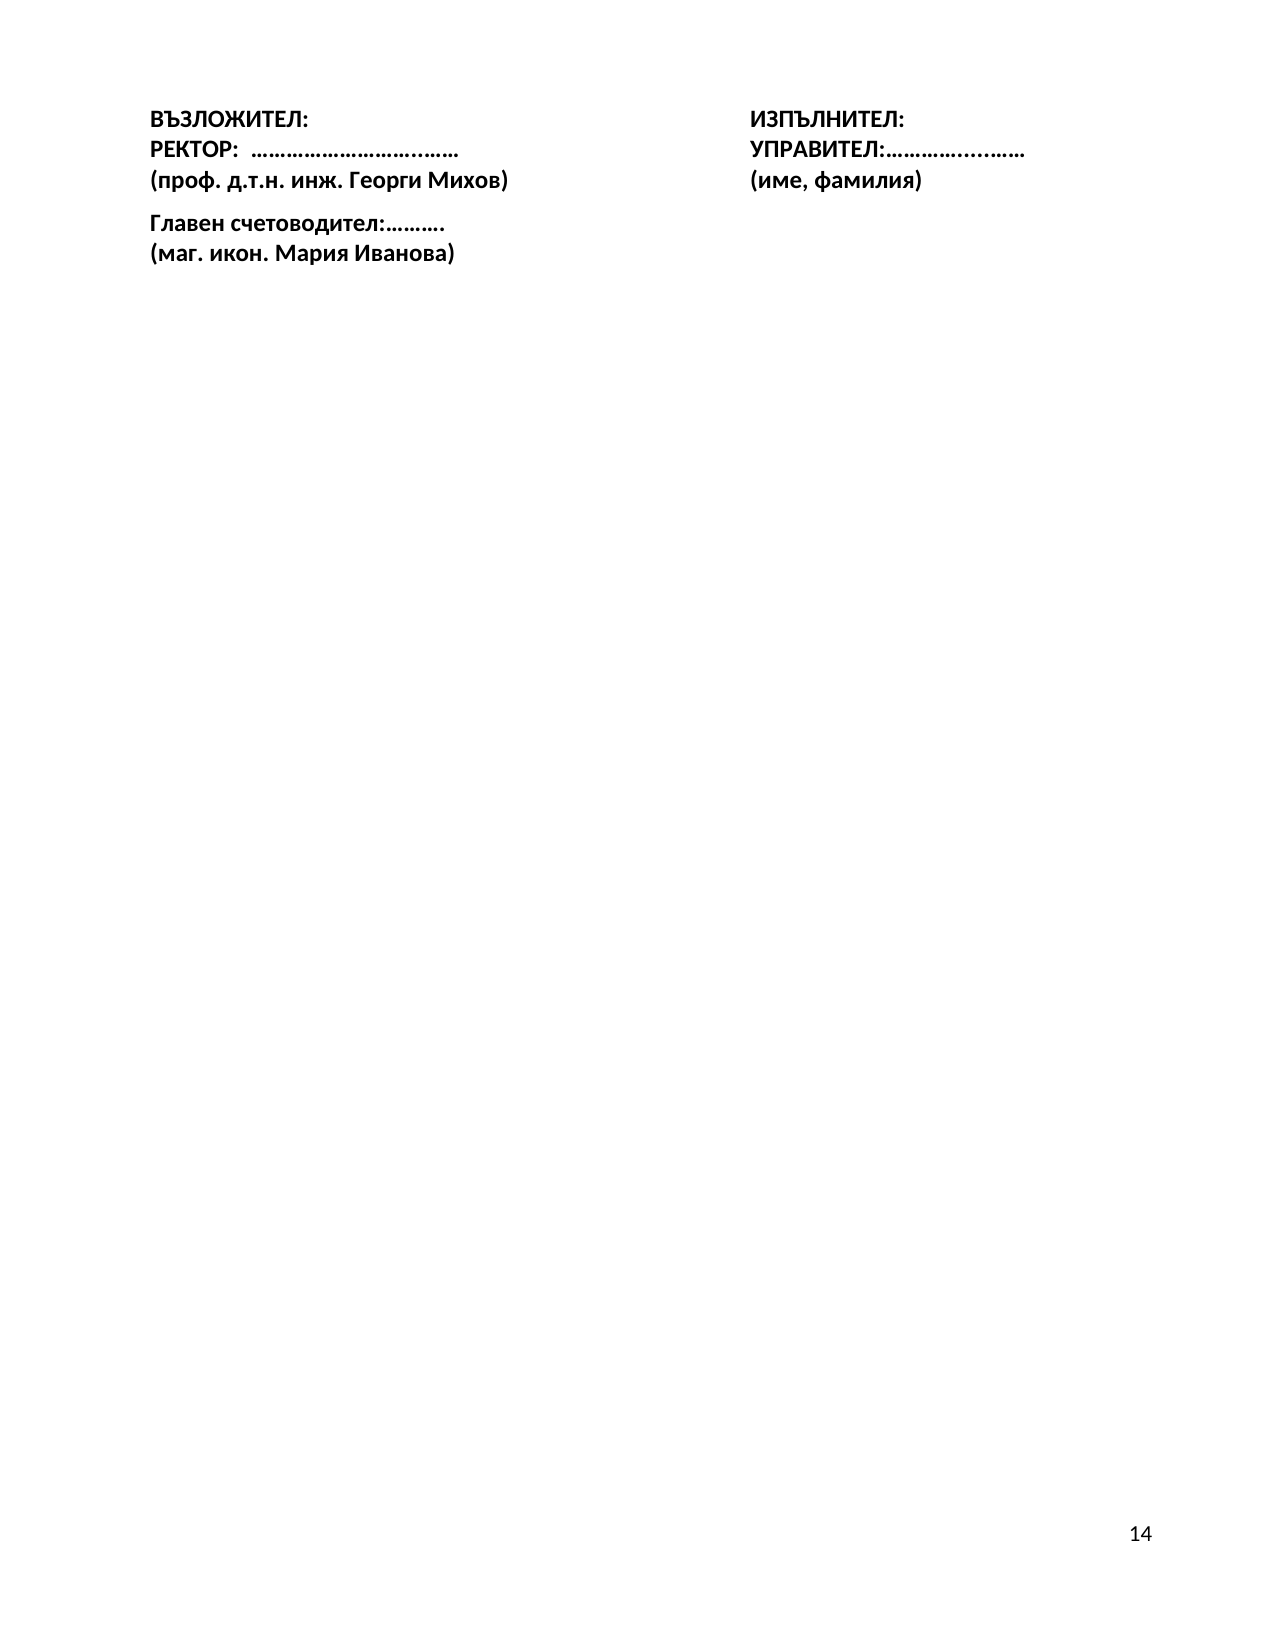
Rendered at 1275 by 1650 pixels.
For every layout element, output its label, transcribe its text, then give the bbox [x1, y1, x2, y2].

text (маг. икон. Мария Иванова) [150, 238, 1152, 268]
text (проф. д.т.н. инж. Георги Михов) (име, фамилия) [150, 164, 1152, 194]
text РЕКТОР: ………………………..…… УПРАВИТЕЛ:………….....…… [150, 133, 1152, 164]
text ВЪЗЛОЖИТЕЛ: ИЗПЪЛНИТЕЛ: [150, 103, 1152, 133]
text Главен счетоводител:………. [150, 207, 1152, 238]
